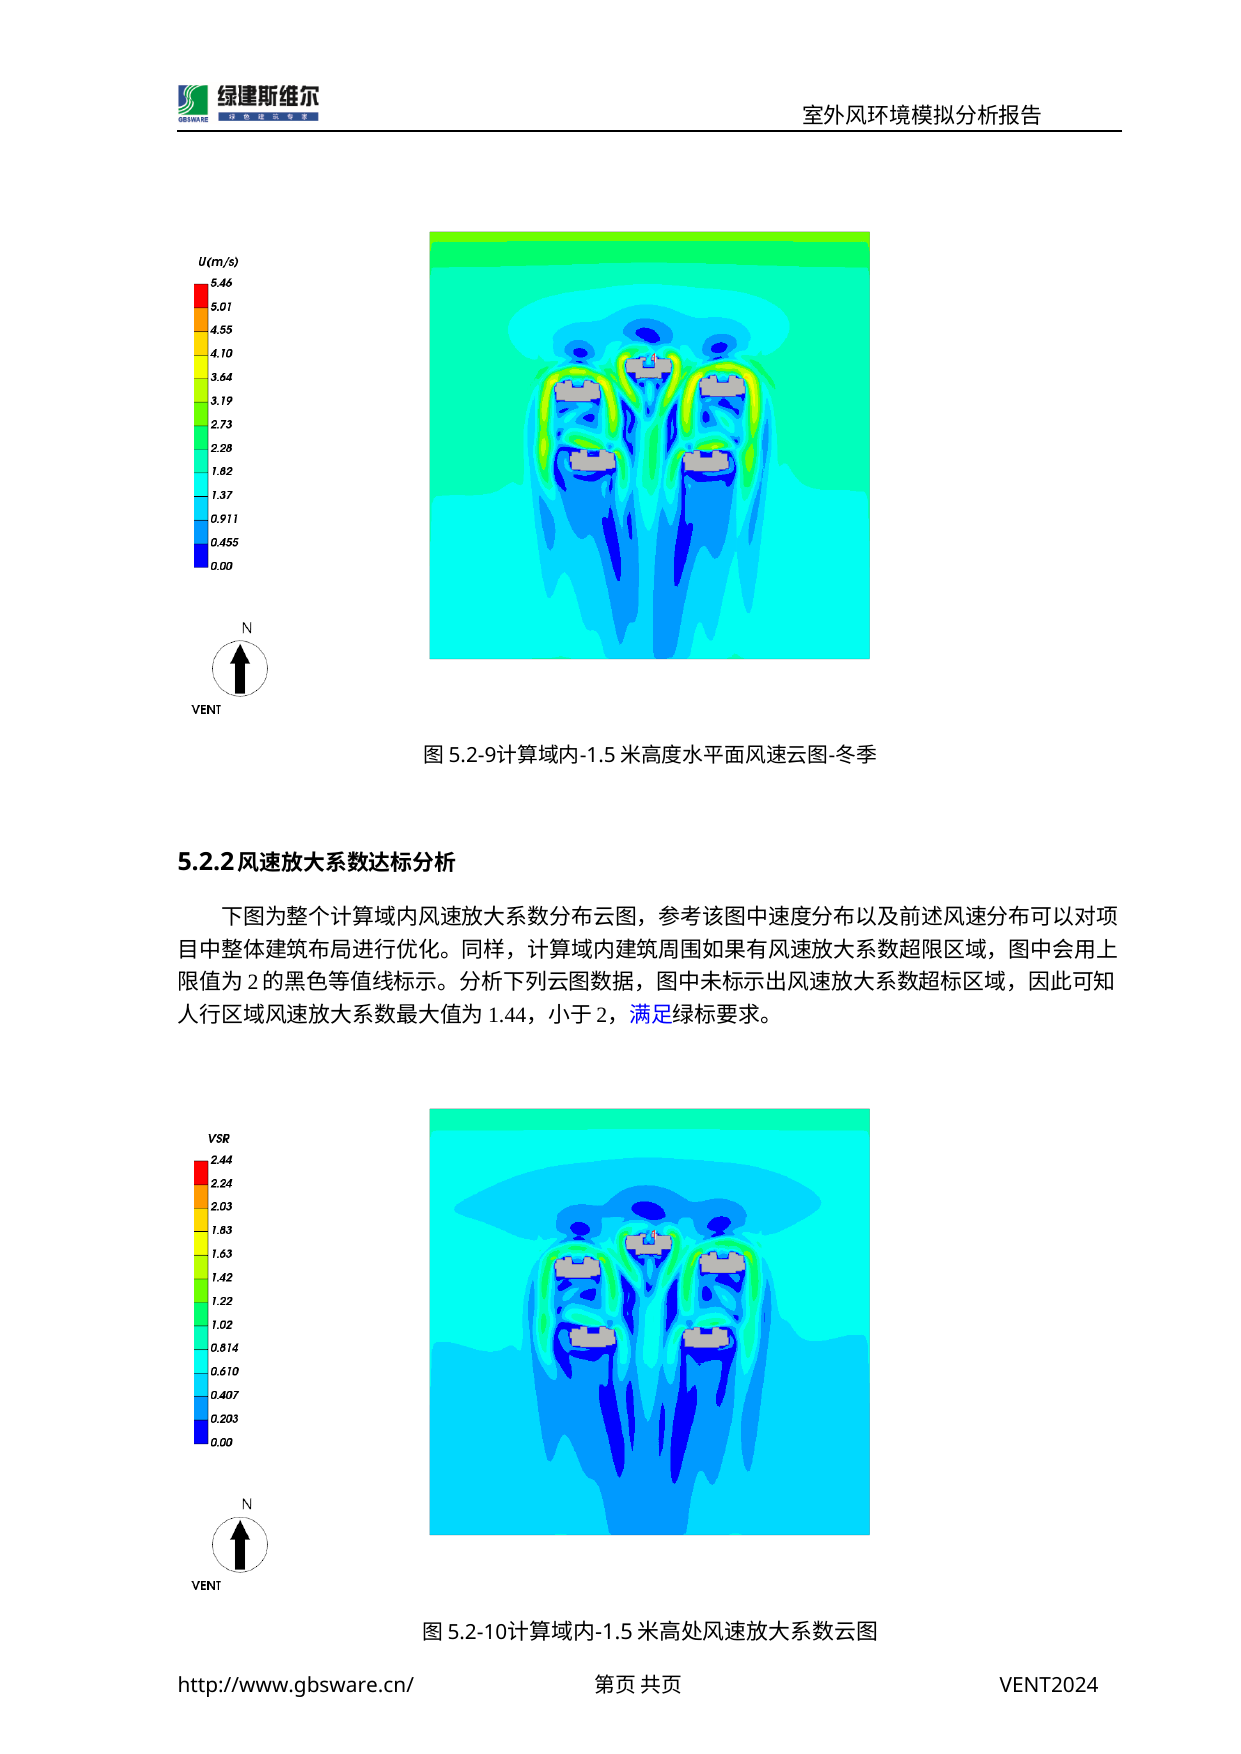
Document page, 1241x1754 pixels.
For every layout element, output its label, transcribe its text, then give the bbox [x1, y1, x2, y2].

picture [184, 1043, 1115, 1600]
text 下图为整个计算域内风速放大系数分布云图，参考该图中速度分布以及前述风速分布可以对项目中整体建筑布局进行优化。同样，计算域内建筑周围如果有风速放大系数超限区域，图中会用上限值为2的黑色等值线标示。分析下列云图数据，图中未标示出风速放大系数超标区域，因此可知人行区域风速放大系数最大值为1.44，小于2，满足绿标要求。 [177, 899, 1122, 1029]
subtitle 风速放大系数达标分析 [177, 828, 1122, 893]
picture [177, 82, 320, 124]
picture [184, 167, 1115, 724]
